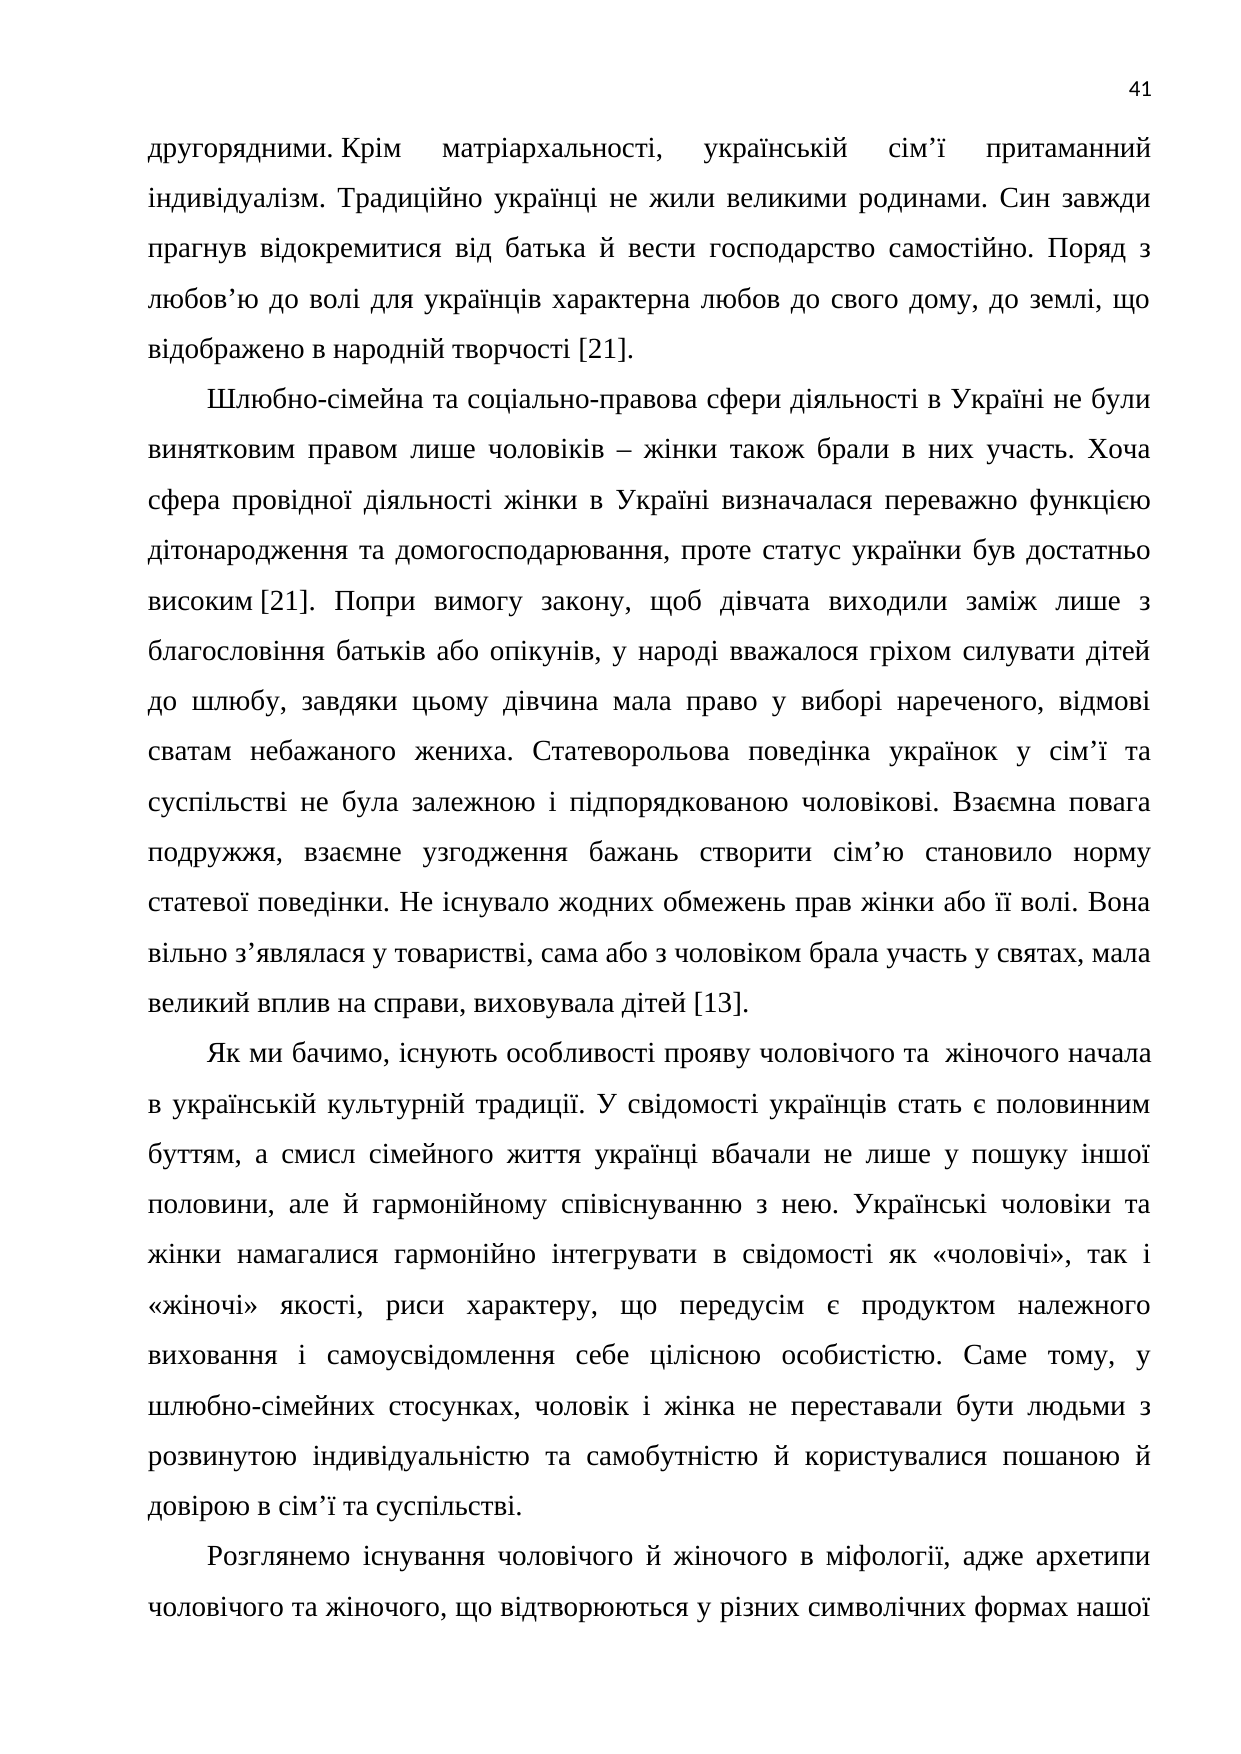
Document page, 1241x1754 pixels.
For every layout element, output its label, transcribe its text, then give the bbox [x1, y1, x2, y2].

text Шлюбно-сімейна та соціально-правова сфери діяльності в Україні не були винятковим правом лише чоловіків – жінки також брали в них участь. Хоча сфера провідної діяльності жінки в Україні визначалася переважно функцією дітонародження та домогосподарювання, проте статус українки був достатньо високим [21]. Попри вимогу закону, щоб дівчата виходили заміж лише з благословіння батьків або опікунів, у народі вважалося гріхом силувати дітей до шлюбу, завдяки цьому дівчина мала право у виборі нареченого, відмові сватам небажаного жениха. Статеворольова поведінка українок у сім’ї та суспільстві не була залежною і підпорядкованою чоловікові. Взаємна повага подружжя, взаємне узгодження бажань створити сім’ю становило норму статевої поведінки. Не існувало жодних обмежень прав жінки або її волі. Вона вільно з’являлася у товаристві, сама або з чоловіком брала участь у святах, мала великий вплив на справи, виховувала дітей [13]. [148, 381, 1152, 1019]
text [148, 130, 1152, 364]
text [148, 1538, 1152, 1622]
text Як ми бачимо, існують особливості прояву чоловічого та жіночого начала в українській культурній традиції. У свідомості українців стать є половинним буттям, а смисл сімейного життя українці вбачали не лише у пошуку іншої половини, але й гармонійному співіснуванню з нею. Українські чоловіки та жінки намагалися гармонійно інтегрувати в свідомості як «чоловічі», так і «жіночі» якості, риси характеру, що передусім є продуктом належного виховання і самоусвідомлення себе цілісною особистістю. Саме тому, у шлюбно-сімейних стосунках, чоловік і жінка не переставали бути людьми з розвинутою індивідуальністю та самобутністю й користувалися пошаною й довірою в сім’ї та суспільстві. [148, 1035, 1152, 1522]
